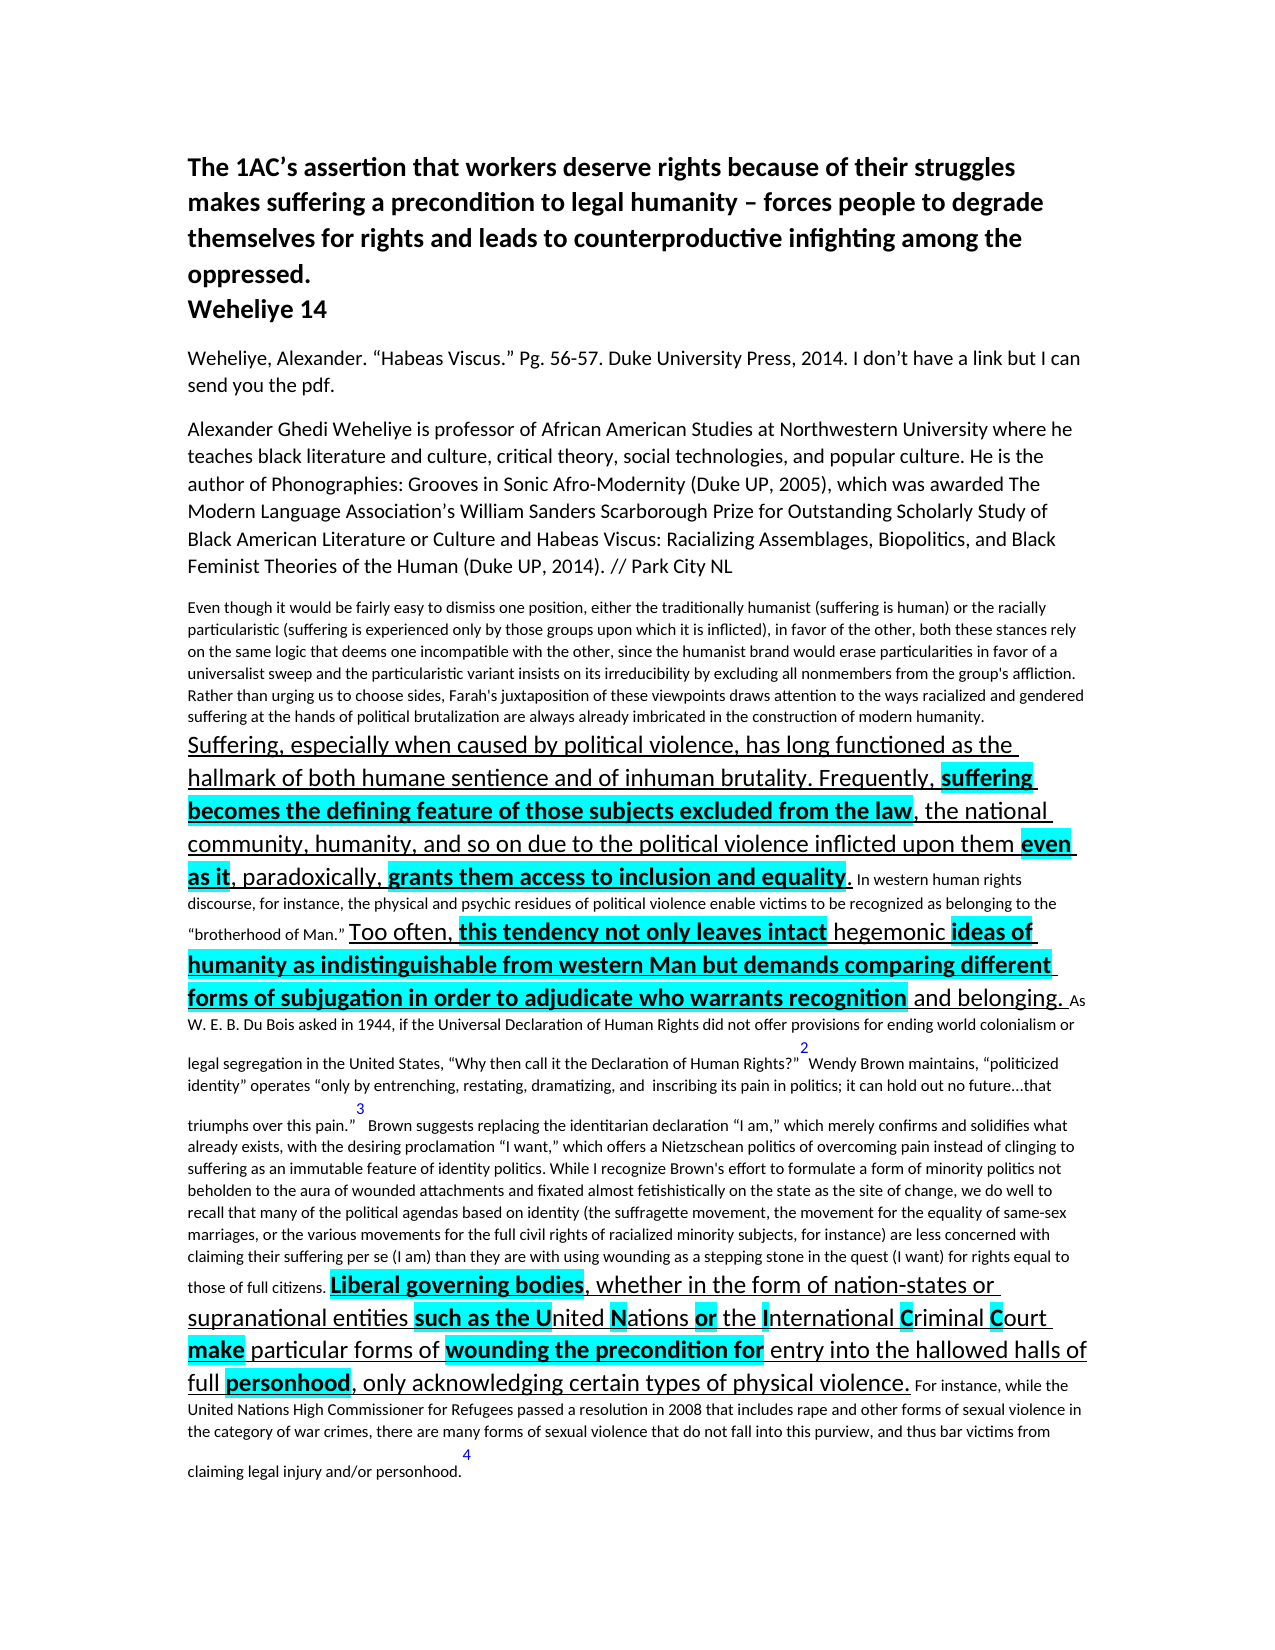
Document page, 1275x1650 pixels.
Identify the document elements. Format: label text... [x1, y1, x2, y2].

text Even though it would be fairly easy to dismiss one position, either the traditionally humanist (suffering is human) or the racially particularistic (suffering is experienced only by those groups upon which it is inflicted), in favor of the other, both these stances rely on the same logic that deems one incompatible with the other, since the humanist brand would erase particularities in favor of a universalist sweep and the particularistic variant insists on its irreducibility by excluding all nonmembers from the group's affliction. Rather than urging us to choose sides, Farah's juxtaposition of these viewpoints draws attention to the ways racialized and gendered suffering at the hands of political brutalization are always already imbricated in the construction of modern humanity. Suffering, especially when caused by political violence, has long functioned as the hallmark of both humane sentience and of inhuman brutality. Frequently, suffering becomes the defining feature of those subjects excluded from the law, the national community, humanity, and so on due to the political violence inflicted upon them even as it, paradoxically, grants them access to inclusion and equality. In western human rights discourse, for instance, the physical and psychic residues of political violence enable victims to be recognized as belonging to the “brotherhood of Man.” Too often, this tendency not only leaves intact hegemonic ideas of humanity as indistinguishable from western Man but demands comparing different forms of subjugation in order to adjudicate who warrants recognition and belonging. As W. E. B. Du Bois asked in 1944, if the Universal Declaration of Human Rights did not offer provisions for ending world colonialism or legal segregation in the United States, “Why then call it the Declaration of Human Rights?”2 Wendy Brown maintains, “politicized identity” operates “only by entrenching, restating, dramatizing, and inscribing its pain in politics; it can hold out no future...that triumphs over this pain.”3 Brown suggests replacing the identitarian declaration “I am,” which merely confirms and solidifies what already exists, with the desiring proclamation “I want,” which offers a Nietzschean politics of overcoming pain instead of clinging to suffering as an immutable feature of identity politics. While I recognize Brown's effort to formulate a form of minority politics not beholden to the aura of wounded attachments and fixated almost fetishistically on the state as the site of change, we do well to recall that many of the political agendas based on identity (the suffragette movement, the movement for the equality of same-sex marriages, or the various movements for the full civil rights of racialized minority subjects, for instance) are less concerned with claiming their suffering per se (I am) than they are with using wounding as a stepping stone in the quest (I want) for rights equal to those of full citizens. Liberal governing bodies, whether in the form of nation-states or supranational entities such as the United Nations or the International Criminal Court make particular forms of wounding the precondition for entry into the hallowed halls of full personhood, only acknowledging certain types of physical violence. For instance, while the United Nations High Commissioner for Refugees passed a resolution in 2008 that includes rape and other forms of sexual violence in the category of war crimes, there are many forms of sexual violence that do not fall into this purview, and thus bar victims from claiming legal injury and/or personhood.4 [187, 597, 1087, 1361]
text Weheliye 14 [187, 292, 1087, 326]
text Alexander Ghedi Weheliye is professor of African American Studies at Northwestern University where he teaches black literature and culture, critical theory, social technologies, and popular culture. He is the author of Phonographies: Grooves in Sonic Afro-Modernity (Duke UP, 2005), which was awarded The Modern Language Association’s William Sanders Scarborough Prize for Outstanding Scholarly Study of Black American Literature or Culture and Habeas Viscus: Racializing Assemblages, Biopolitics, and Black Feminist Theories of the Human (Duke UP, 2014). // Park City NL [187, 416, 1087, 579]
subtitle The 1AC’s assertion that workers deserve rights because of their struggles makes suffering a precondition to legal humanity – forces people to degrade themselves for rights and leads to counterproductive infighting among the oppressed. [187, 150, 1087, 290]
text Weheliye, Alexander. “Habeas Viscus.” Pg. 56-57. Duke University Press, 2014. I don’t have a link but I can send you the pdf. [187, 345, 1087, 398]
